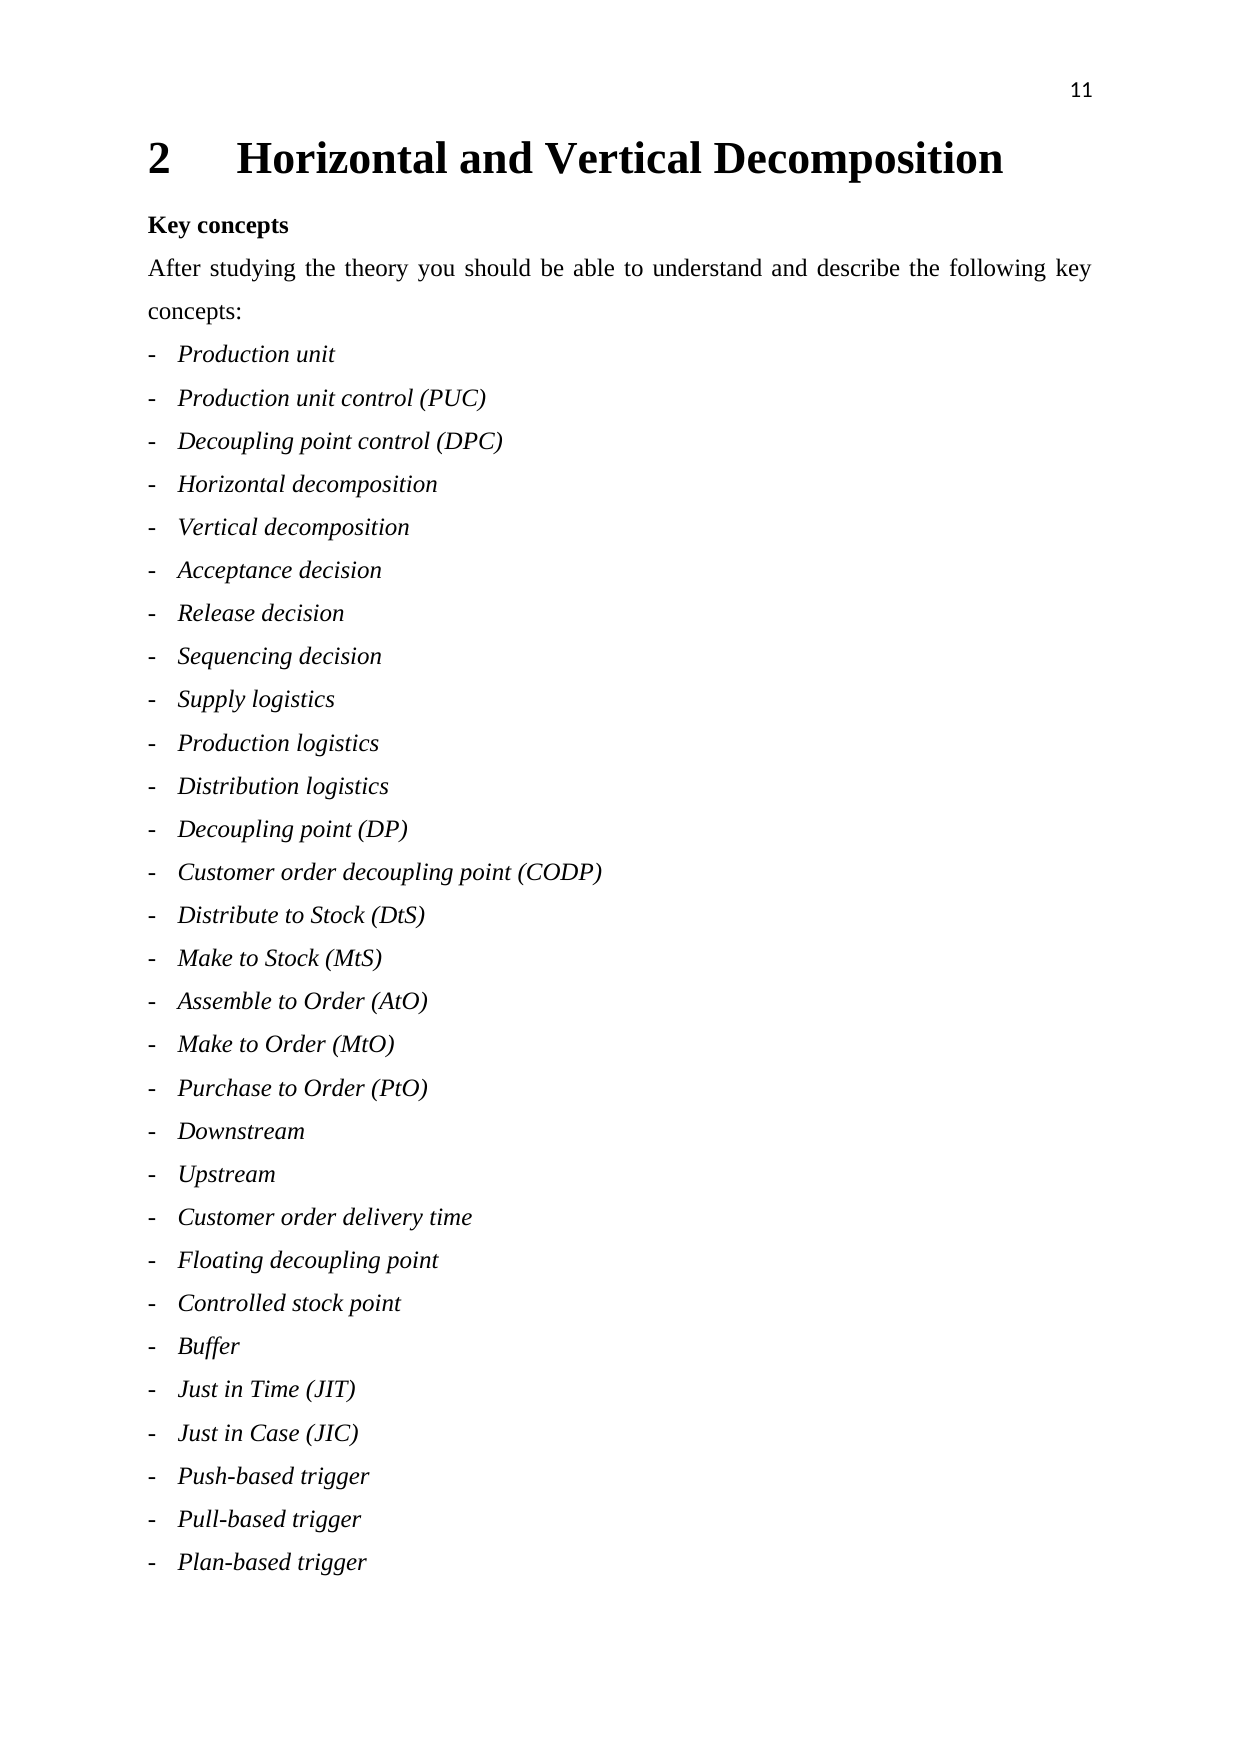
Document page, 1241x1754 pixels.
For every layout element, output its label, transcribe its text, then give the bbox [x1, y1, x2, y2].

text - Vertical decomposition [148, 512, 1092, 541]
text - Floating decoupling point [148, 1245, 1092, 1274]
text - Sequencing decision [148, 641, 1092, 670]
text - Production logistics [148, 728, 1092, 756]
text - Make to Order (MtO) [148, 1029, 1092, 1058]
text - Make to Stock (MtS) [148, 943, 1092, 972]
text - Pull-based trigger [148, 1504, 1092, 1533]
text Key concepts [148, 210, 1092, 239]
text - Customer order delivery time [148, 1202, 1092, 1231]
text - Plan-based trigger [148, 1547, 1092, 1576]
text - Decoupling point (DP) [148, 814, 1092, 843]
text - Just in Case (JIC) [148, 1418, 1092, 1446]
text - Release decision [148, 598, 1092, 627]
text - Upstream [148, 1159, 1092, 1188]
text - Downstream [148, 1116, 1092, 1144]
text - Horizontal decomposition [148, 469, 1092, 498]
text - Supply logistics [148, 684, 1092, 713]
text - Production unit [148, 339, 1092, 368]
text 2 Horizontal and Vertical Decomposition [148, 131, 1092, 184]
text - Assemble to Order (AtO) [148, 986, 1092, 1015]
text - Customer order decoupling point (CODP) [148, 857, 1092, 886]
text After studying the theory you should be able to understand and describe the following key concepts: [148, 253, 1092, 325]
text - Purchase to Order (PtO) [148, 1073, 1092, 1101]
text - Push-based trigger [148, 1461, 1092, 1489]
text - Acceptance decision [148, 555, 1092, 584]
text - Just in Time (JIT) [148, 1374, 1092, 1403]
text - Distribute to Stock (DtS) [148, 900, 1092, 929]
text - Controlled stock point [148, 1288, 1092, 1317]
text - Production unit control (PUC) [148, 383, 1092, 411]
text - Buffer [148, 1331, 1092, 1360]
text - Distribution logistics [148, 771, 1092, 799]
text - Decoupling point control (DPC) [148, 426, 1092, 454]
